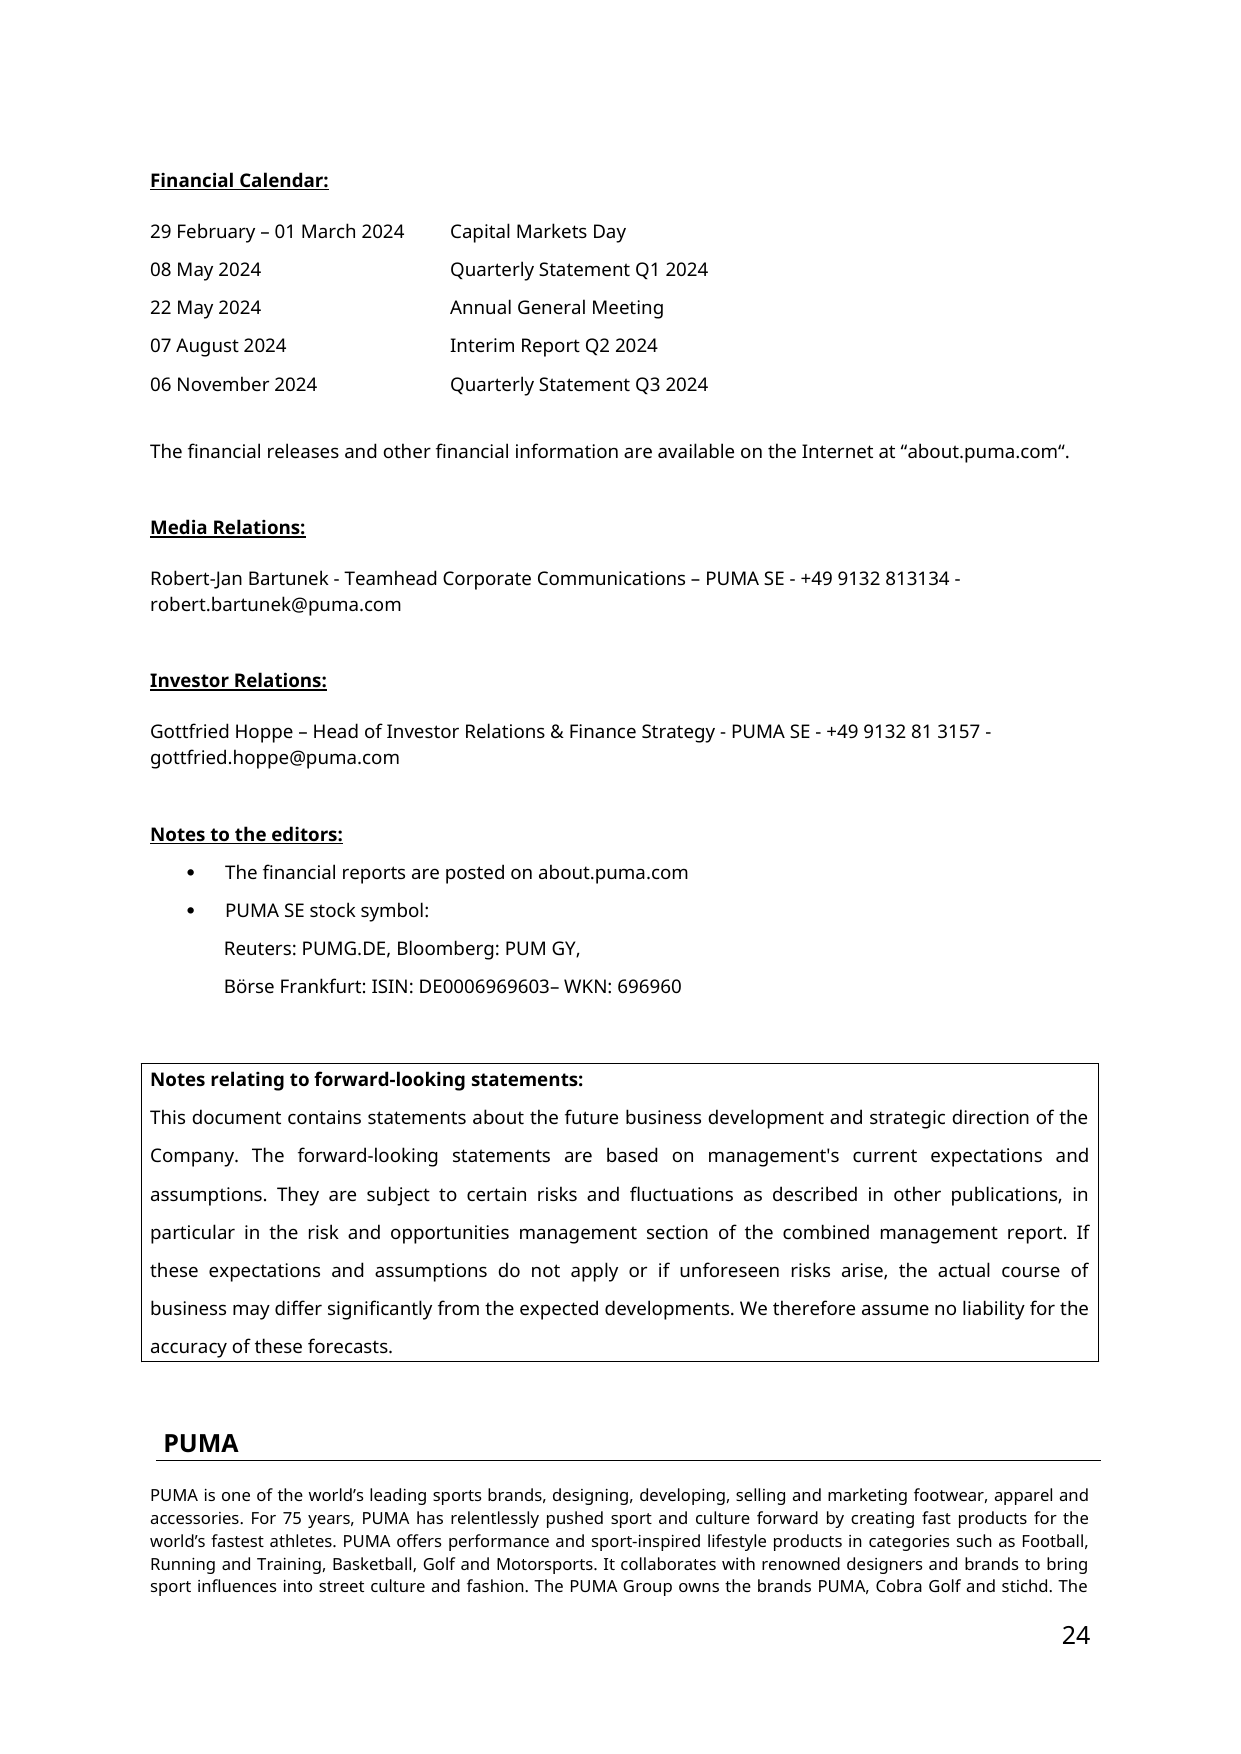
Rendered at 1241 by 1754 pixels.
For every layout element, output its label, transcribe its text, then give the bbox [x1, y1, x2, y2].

text Börse Frankfurt: ISIN: DE0006969603– WKN: 696960 [224, 974, 1090, 999]
text 08 May 2024 Quarterly Statement Q1 2024 [150, 256, 1090, 282]
text Notes to the editors: [150, 821, 1090, 846]
list PUMA SE stock symbol: [187, 897, 1090, 923]
text Reuters: PUMG.DE, Bloomberg: PUM GY, [150, 936, 1090, 961]
text Media Relations: [150, 514, 1090, 540]
table_header PUMA [156, 1426, 1101, 1460]
text 29 February – 01 March 2024 Capital Markets Day [150, 218, 1090, 244]
text gottfried.hoppe@puma.com [150, 744, 1090, 770]
text 22 May 2024 Annual General Meeting [150, 294, 1090, 320]
text 06 November 2024 Quarterly Statement Q3 2024 [150, 371, 1090, 397]
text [150, 1484, 1090, 1597]
text robert.bartunek@puma.com [150, 591, 1090, 617]
text Robert-Jan Bartunek - Teamhead Corporate Communications – PUMA SE - +49 9132 813134 - [150, 566, 1090, 591]
text Gottfried Hoppe – Head of Investor Relations & Finance Strategy - PUMA SE - +49 9132 81 3157 - [150, 719, 1090, 744]
text This document contains statements about the future business development and strategic direction of the Company. The forward-looking statements are based on management's current expectations and assumptions. They are subject to certain risks and fluctuations as described in other publications, in particular in the risk and opportunities management section of the combined management report. If these expectations and assumptions do not apply or if unforeseen risks arise, the actual course of business may differ significantly from the expected developments. We therefore assume no liability for the accuracy of these forecasts. [142, 1101, 1098, 1361]
text Notes relating to forward-looking statements: [142, 1064, 1098, 1092]
text Investor Relations: [150, 668, 1090, 693]
text Financial Calendar: [150, 167, 1090, 193]
text The financial releases and other financial information are available on the Internet at “about.puma.com“. [150, 438, 1090, 463]
list The financial reports are posted on about.puma.com [187, 859, 1090, 884]
text 07 August 2024 Interim Report Q2 2024 [150, 333, 1090, 358]
